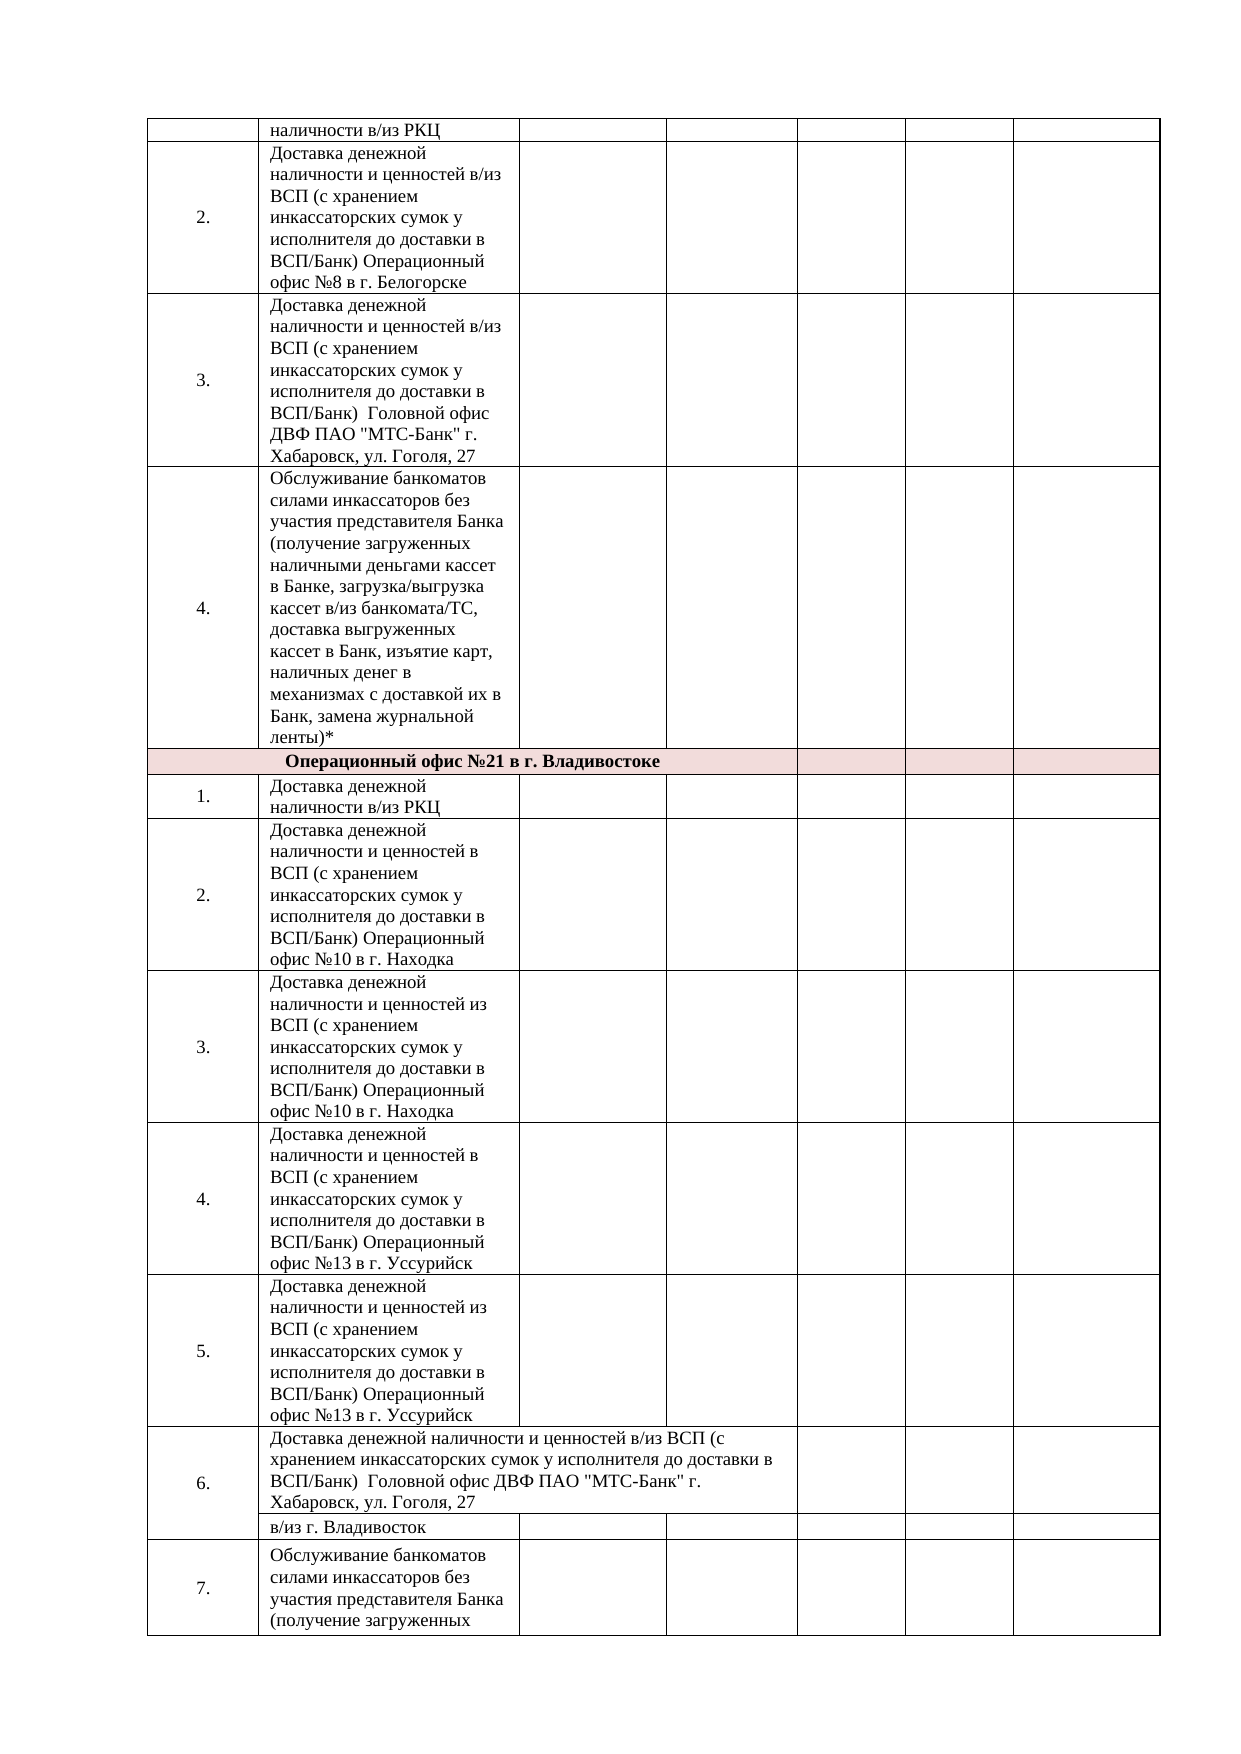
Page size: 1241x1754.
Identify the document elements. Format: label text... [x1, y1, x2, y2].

table_cell [906, 119, 1013, 141]
table_cell [906, 467, 1013, 748]
table_cell 4. [148, 467, 258, 748]
table_cell [906, 749, 1013, 774]
table_cell 6. [148, 1427, 258, 1539]
table_cell [906, 971, 1013, 1122]
table_cell [1014, 1540, 1159, 1635]
table_cell [520, 142, 666, 293]
table_cell [1014, 819, 1159, 970]
table_cell Доставка денежной наличности и ценностей в ВСП (с хранением инкассаторских сумок у исполнителя до доставки в ВСП/Банк) Операционный офис №13 в г. Уссурийск [259, 1123, 519, 1274]
table_cell [520, 1540, 666, 1635]
table_cell [798, 1123, 905, 1274]
table_cell в/из г. Владивосток [259, 1514, 519, 1539]
table_cell [1014, 971, 1159, 1122]
table_cell Доставка денежной наличности и ценностей в ВСП (с хранением инкассаторских сумок у исполнителя до доставки в ВСП/Банк) Операционный офис №10 в г. Находка [259, 819, 519, 970]
table_cell [798, 971, 905, 1122]
table_cell 3. [148, 294, 258, 466]
table_cell [1014, 142, 1159, 293]
table_cell Доставка денежной наличности в/из РКЦ [259, 775, 519, 818]
table_cell [798, 294, 905, 466]
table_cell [259, 119, 519, 141]
table_cell [667, 971, 797, 1122]
table_cell 4. [148, 1123, 258, 1274]
table_cell [520, 1275, 666, 1426]
table_cell [906, 819, 1013, 970]
table_cell [906, 1123, 1013, 1274]
table_cell [798, 1275, 905, 1426]
table_cell [667, 1275, 797, 1426]
table_cell Доставка денежной наличности и ценностей из ВСП (с хранением инкассаторских сумок у исполнителя до доставки в ВСП/Банк) Операционный офис №10 в г. Находка [259, 971, 519, 1122]
table_cell [667, 1123, 797, 1274]
table_cell [1014, 467, 1159, 748]
table_cell [906, 1427, 1013, 1513]
table_cell [798, 1514, 905, 1539]
table_cell [798, 1540, 905, 1635]
table_cell [1014, 1123, 1159, 1274]
table_cell [1014, 1275, 1159, 1426]
table_cell Доставка денежной наличности и ценностей в/из ВСП (с хранением инкассаторских сумок у исполнителя до доставки в ВСП/Банк) Операционный офис №8 в г. Белогорске [259, 142, 519, 293]
table_cell [667, 142, 797, 293]
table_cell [259, 1540, 519, 1635]
table_cell [906, 294, 1013, 466]
table_cell [667, 1540, 797, 1635]
table_cell [1014, 119, 1159, 141]
table_cell 2. [148, 142, 258, 293]
table_cell [798, 1427, 905, 1513]
table_cell [520, 819, 666, 970]
table_cell [1014, 775, 1159, 818]
table_cell [667, 119, 797, 141]
table_cell [798, 142, 905, 293]
table_cell [1014, 294, 1159, 466]
table_cell [798, 467, 905, 748]
table_cell [520, 775, 666, 818]
table_cell Доставка денежной наличности и ценностей в/из ВСП (с хранением инкассаторских сумок у исполнителя до доставки в ВСП/Банк) Головной офис ДВФ ПАО "МТС-Банк" г. Хабаровск, ул. Гоголя, 27 [259, 294, 519, 466]
table_cell [1014, 1427, 1159, 1513]
table_cell [520, 119, 666, 141]
table_cell [1014, 1514, 1159, 1539]
table_cell [906, 1514, 1013, 1539]
table_cell [906, 775, 1013, 818]
table_cell 1. [148, 119, 258, 141]
table_cell [520, 467, 666, 748]
table_cell [906, 1540, 1013, 1635]
table_cell Доставка денежной наличности и ценностей в/из ВСП (с хранением инкассаторских сумок у исполнителя до доставки в ВСП/Банк) Головной офис ДВФ ПАО "МТС-Банк" г. Хабаровск, ул. Гоголя, 27 [259, 1427, 797, 1513]
table_cell [906, 142, 1013, 293]
table_cell 5. [148, 1275, 258, 1426]
table_cell [798, 819, 905, 970]
table_cell 1. [148, 775, 258, 818]
table_cell [667, 294, 797, 466]
table_cell [906, 1275, 1013, 1426]
table_cell 7. [148, 1540, 258, 1635]
table_cell 3. [148, 971, 258, 1122]
table_cell [798, 775, 905, 818]
table_cell [520, 1514, 666, 1539]
table_cell [520, 1123, 666, 1274]
table_cell [667, 467, 797, 748]
table_cell Операционный офис №21 в г. Владивостоке [148, 749, 797, 774]
table_cell Доставка денежной наличности и ценностей из ВСП (с хранением инкассаторских сумок у исполнителя до доставки в ВСП/Банк) Операционный офис №13 в г. Уссурийск [259, 1275, 519, 1426]
table_cell [1014, 749, 1159, 774]
table_cell 2. [148, 819, 258, 970]
table_cell [520, 294, 666, 466]
table_cell [667, 1514, 797, 1539]
table_cell [798, 749, 905, 774]
table_cell [798, 119, 905, 141]
table_cell [520, 971, 666, 1122]
table_cell [667, 775, 797, 818]
table_cell [667, 819, 797, 970]
